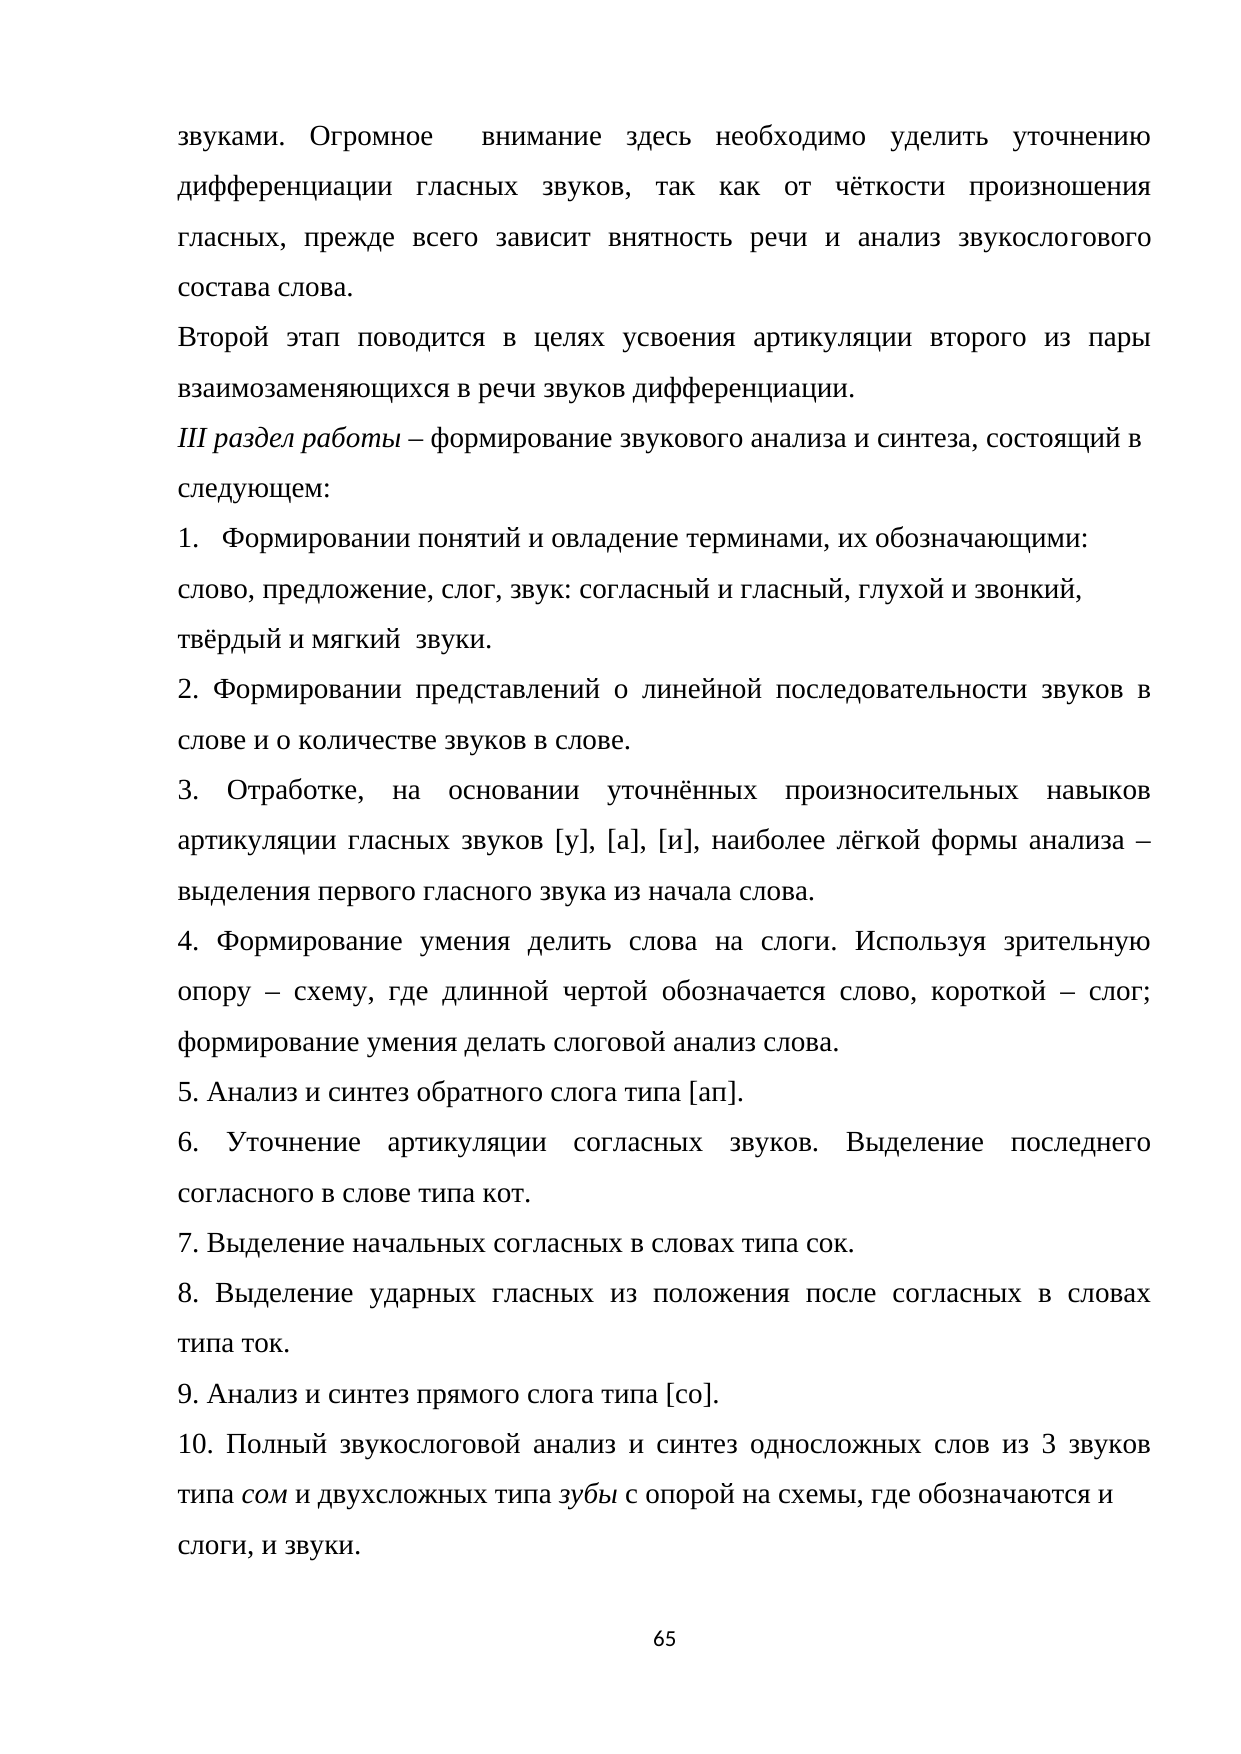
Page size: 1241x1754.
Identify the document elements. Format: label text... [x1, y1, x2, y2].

text звуками. Огромное внимание здесь необходимо уделить уточнению дифференциации гласных звуков, так как от чёткости произношения гласных, прежде всего зависит внятность речи и анализ звукослогового состава слова. [177, 118, 1152, 303]
text 9. Анализ и синтез прямого слога типа [со]. [177, 1376, 1152, 1409]
text слово, предложение, слог, звук: согласный и гласный, глухой и звонкий, [177, 571, 1152, 604]
text твёрдый и мягкий звуки. [177, 621, 1152, 655]
text следующем: [177, 470, 1152, 504]
text 7. Выделение начальных согласных в словах типа сок. [177, 1225, 1152, 1258]
text слоги, и звуки. [177, 1527, 1152, 1560]
text 6. Уточнение артикуляции согласных звуков. Выделение последнего согласного в слове типа кот. [177, 1124, 1152, 1208]
text 4. Формирование умения делить слова на слоги. Используя зрительную опору – схему, где длинной чертой обозначается слово, короткой – слог; формирование умения делать слоговой анализ слова. [177, 923, 1152, 1057]
text Второй этап поводится в целях усвоения артикуляции второго из пары взаимозаменяющихся в речи звуков дифференциации. [177, 319, 1152, 403]
text 8. Выделение ударных гласных из положения после согласных в словах типа ток. [177, 1275, 1152, 1359]
text 2. Формировании представлений о линейной последовательности звуков в слове и о количестве звуков в слове. [177, 672, 1152, 755]
text 10. Полный звукослоговой анализ и синтез односложных слов из 3 звуков типа сом и двухсложных типа зубы с опорой на схемы, где обозначаются и [177, 1426, 1152, 1510]
text 3. Отработке, на основании уточнённых произносительных навыков артикуляции гласных звуков [у], [а], [и], наиболее лёгкой формы анализа – выделения первого гласного звука из начала слова. [177, 772, 1152, 906]
list Формировании понятий и овладение терминами, их обозначающими: [177, 521, 1152, 554]
text III раздел работы – формирование звукового анализа и синтеза, состоящий в [177, 420, 1152, 453]
text 5. Анализ и синтез обратного слога типа [ап]. [177, 1074, 1152, 1108]
